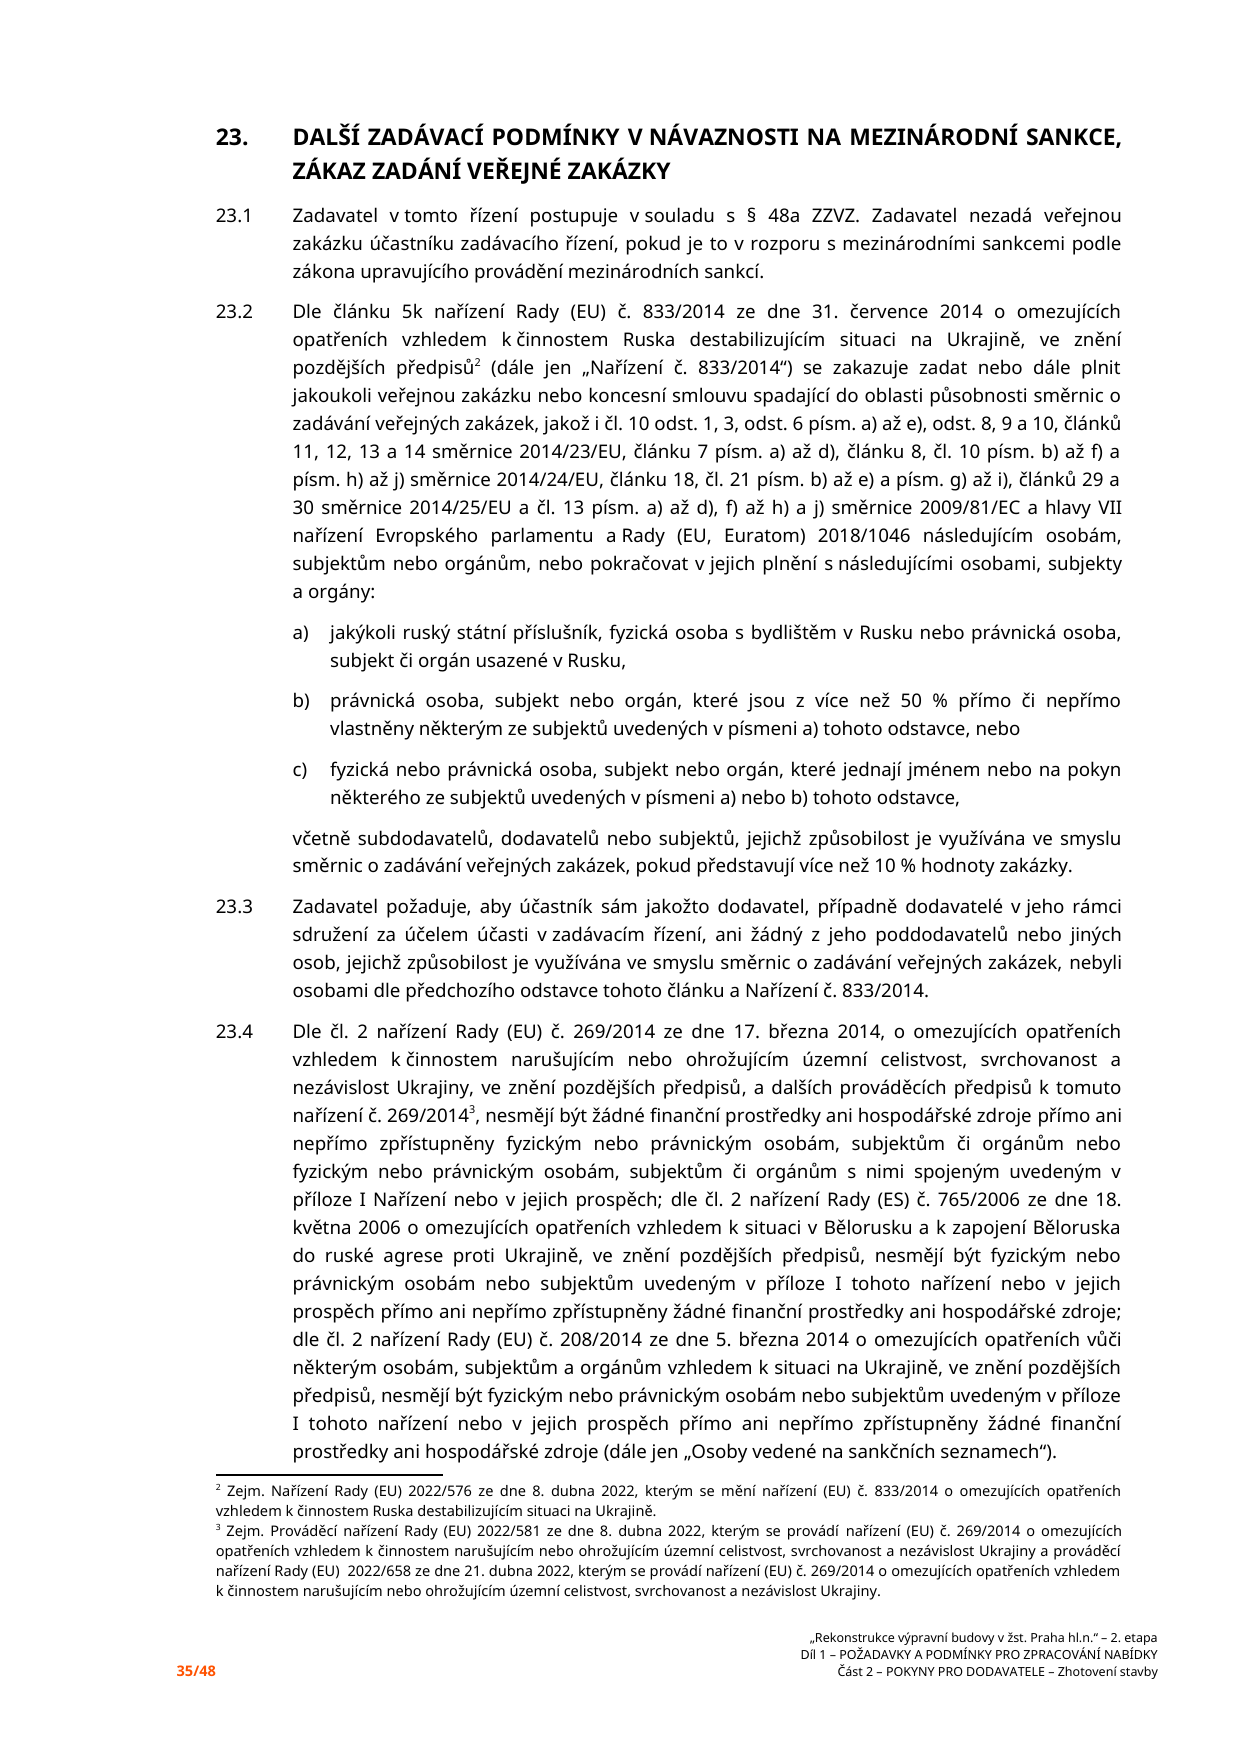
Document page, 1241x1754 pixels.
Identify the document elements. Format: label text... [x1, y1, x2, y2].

list fyzická nebo právnická osoba, subjekt nebo orgán, které jednají jménem nebo na pokyn některého ze subjektů uvedených v písmeni a) nebo b) tohoto odstavce, [292, 756, 1122, 810]
text Další zadávací podmínky v návaznosti na MEZINÁRODNÍ sankce, zákaz zadání veřejné zakázky [216, 121, 1122, 186]
text Zadavatel v tomto řízení postupuje v souladu s § 48a ZZVZ. Zadavatel nezadá veřejnou zakázku účastníku zadávacího řízení, pokud je to v rozporu s mezinárodními sankcemi podle zákona upravujícího provádění mezinárodních sankcí. [216, 202, 1122, 283]
list jakýkoli ruský státní příslušník, fyzická osoba s bydlištěm v Rusku nebo právnická osoba, subjekt či orgán usazené v Rusku, [292, 619, 1122, 673]
list včetně subdodavatelů, dodavatelů nebo subjektů, jejichž způsobilost je využívána ve smyslu směrnic o zadávání veřejných zakázek, pokud představují více než 10 % hodnoty zakázky. [292, 825, 1122, 878]
list právnická osoba, subjekt nebo orgán, které jsou z více než 50 % přímo či nepřímo vlastněny některým ze subjektů uvedených v písmeni a) tohoto odstavce, nebo [292, 688, 1122, 741]
text Zadavatel požaduje, aby účastník sám jakožto dodavatel, případně dodavatelé v jeho rámci sdružení za účelem účasti v zadávacím řízení, ani žádný z jeho poddodavatelů nebo jiných osob, jejichž způsobilost je využívána ve smyslu směrnic o zadávání veřejných zakázek, nebyli osobami dle předchozího odstavce tohoto článku a Nařízení č. 833/2014. [216, 893, 1122, 1003]
text Dle čl. 2 nařízení Rady (EU) č. 269/2014 ze dne 17. března 2014, o omezujících opatřeních vzhledem k činnostem narušujícím nebo ohrožujícím územní celistvost, svrchovanost a nezávislost Ukrajiny, ve znění pozdějších předpisů, a dalších prováděcích předpisů k tomuto nařízení č. 269/2014, nesmějí být žádné finanční prostředky ani hospodářské zdroje přímo ani nepřímo zpřístupněny fyzickým nebo právnickým osobám, subjektům či orgánům nebo fyzickým nebo právnickým osobám, subjektům či orgánům s nimi spojeným uvedeným v příloze I Nařízení nebo v jejich prospěch; dle čl. 2 nařízení Rady (ES) č. 765/2006 ze dne 18. května 2006 o omezujících opatřeních vzhledem k situaci v Bělorusku a k zapojení Běloruska do ruské agrese proti Ukrajině, ve znění pozdějších předpisů, nesmějí být fyzickým nebo právnickým osobám nebo subjektům uvedeným v příloze I tohoto nařízení nebo v jejich prospěch přímo ani nepřímo zpřístupněny žádné finanční prostředky ani hospodářské zdroje; dle čl. 2 nařízení Rady (EU) č. 208/2014 ze dne 5. března 2014 o omezujících opatřeních vůči některým osobám, subjektům a orgánům vzhledem k situaci na Ukrajině, ve znění pozdějších předpisů, nesmějí být fyzickým nebo právnickým osobám nebo subjektům uvedeným v příloze I tohoto nařízení nebo v jejich prospěch přímo ani nepřímo zpřístupněny žádné finanční prostředky ani hospodářské zdroje (dále jen „Osoby vedené na sankčních seznamech“). [216, 1018, 1122, 1464]
text Dle článku 5k nařízení Rady (EU) č. 833/2014 ze dne 31. července 2014 o omezujících opatřeních vzhledem k činnostem Ruska destabilizujícím situaci na Ukrajině, ve znění pozdějších předpisů (dále jen „Nařízení č. 833/2014“) se zakazuje zadat nebo dále plnit jakoukoli veřejnou zakázku nebo koncesní smlouvu spadající do oblasti působnosti směrnic o zadávání veřejných zakázek, jakož i čl. 10 odst. 1, 3, odst. 6 písm. a) až e), odst. 8, 9 a 10, článků 11, 12, 13 a 14 směrnice 2014/23/EU, článku 7 písm. a) až d), článku 8, čl. 10 písm. b) až f) a písm. h) až j) směrnice 2014/24/EU, článku 18, čl. 21 písm. b) až e) a písm. g) až i), článků 29 a 30 směrnice 2014/25/EU a čl. 13 písm. a) až d), f) až h) a j) směrnice 2009/81/EC a hlavy VII nařízení Evropského parlamentu a Rady (EU, Euratom) 2018/1046 následujícím osobám, subjektům nebo orgánům, nebo pokračovat v jejich plnění s následujícími osobami, subjekty a orgány: [216, 298, 1122, 604]
